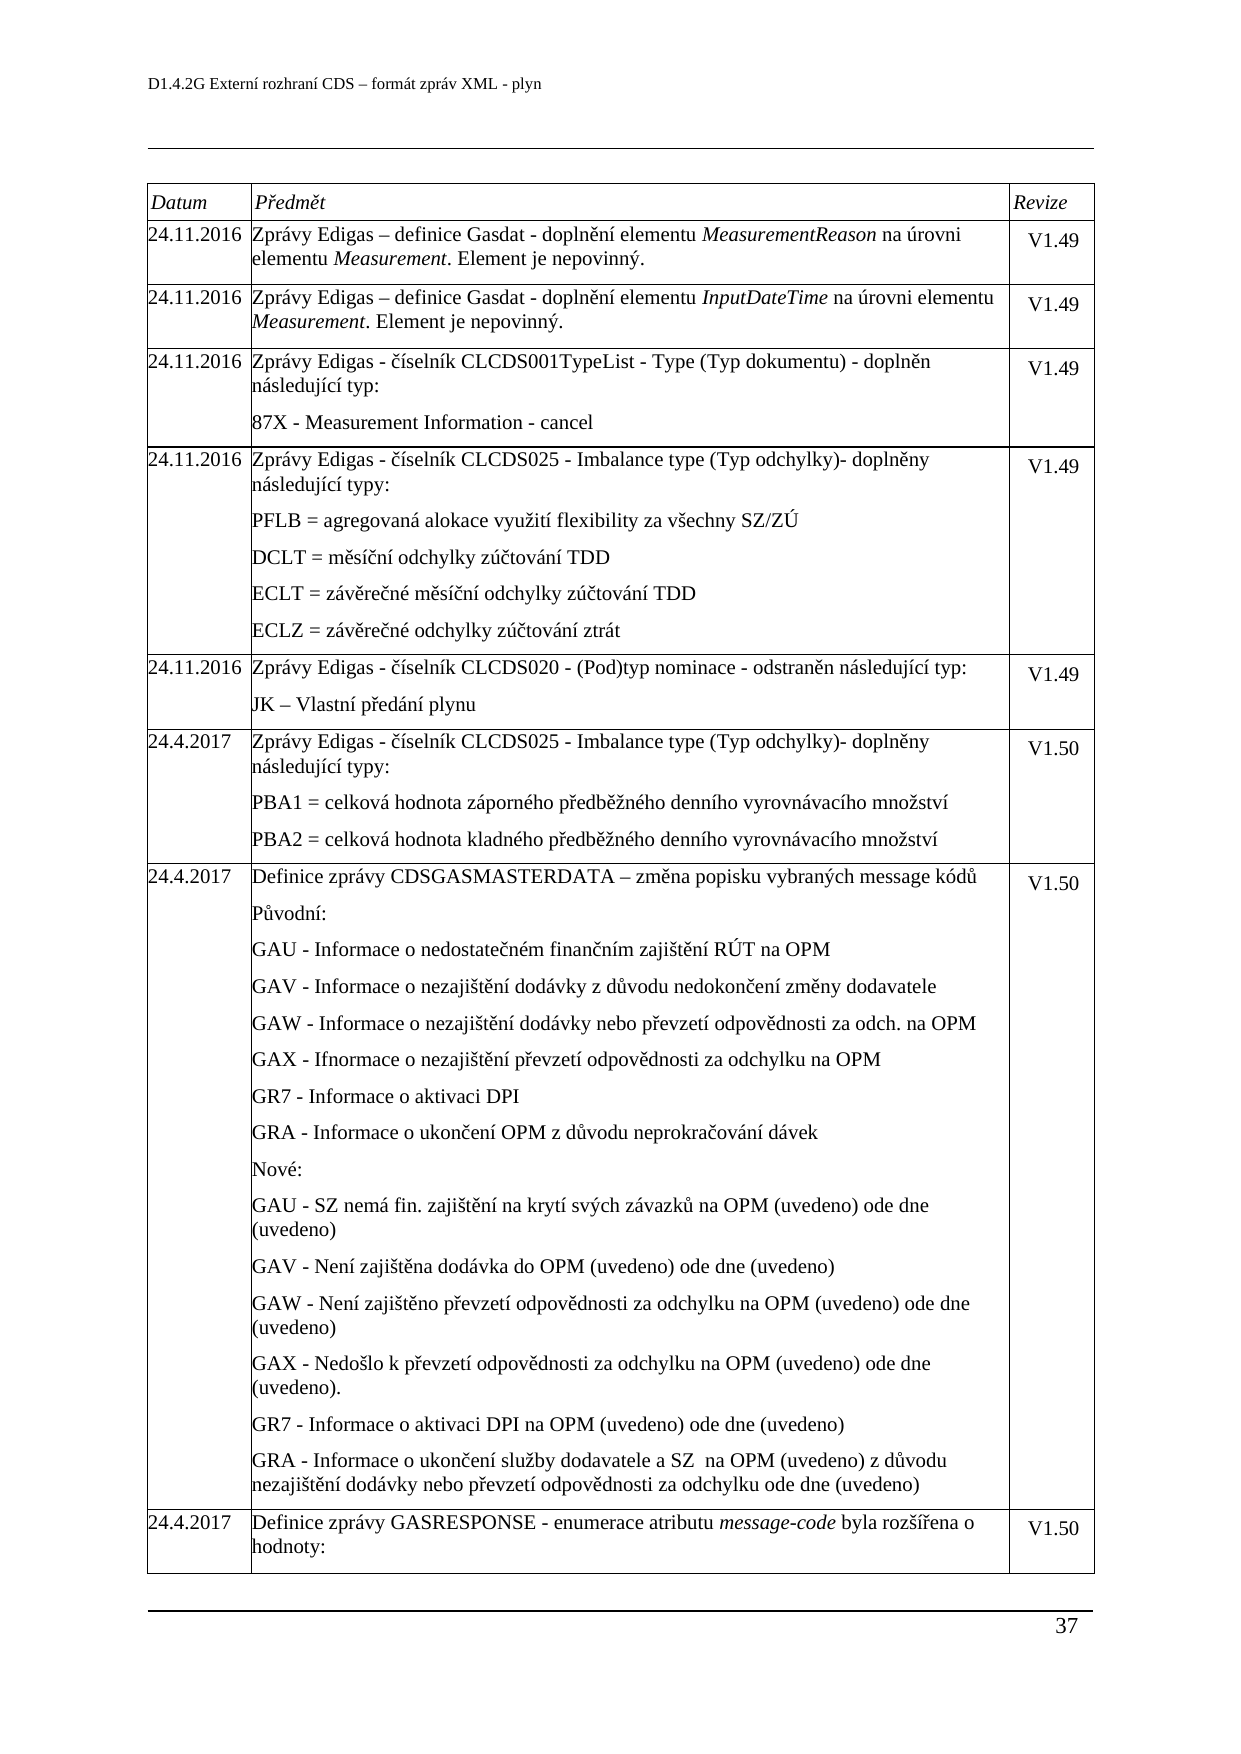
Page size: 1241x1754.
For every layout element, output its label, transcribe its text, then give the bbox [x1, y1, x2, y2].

table_cell V1.50 [1010, 730, 1094, 863]
table_cell 24.11.2016 [148, 349, 251, 446]
table_cell 24.11.2016 [148, 655, 251, 728]
table_cell V1.49 [1010, 448, 1094, 654]
table_cell Zprávy Edigas – definice Gasdat - doplnění elementu MeasurementReason na úrovni elementu Measurement. Element je nepovinný. [252, 221, 1009, 284]
table_header Datum [148, 184, 251, 220]
table_cell V1.49 [1010, 349, 1094, 446]
table_cell V1.50 [1010, 864, 1094, 1509]
table_cell V1.49 [1010, 285, 1094, 348]
table_cell Definice zprávy CDSGASMASTERDATA – změna popisku vybraných message kódů Původní: GAU - Informace o nedostatečném finančním zajištění RÚT na OPM GAV - Informace o nezajištění dodávky z důvodu nedokončení změny dodavatele GAW - Informace o nezajištění dodávky nebo převzetí odpovědnosti za odch. na OPM GAX - Ifnormace o nezajištění převzetí odpovědnosti za odchylku na OPM GR7 - Informace o aktivaci DPI GRA - Informace o ukončení OPM z důvodu neprokračování dávek Nové: GAU - SZ nemá fin. zajištění na krytí svých závazků na OPM (uvedeno) ode dne (uvedeno) GAV - Není zajištěna dodávka do OPM (uvedeno) ode dne (uvedeno) GAW - Není zajištěno převzetí odpovědnosti za odchylku na OPM (uvedeno) ode dne (uvedeno) GAX - Nedošlo k převzetí odpovědnosti za odchylku na OPM (uvedeno) ode dne (uvedeno). GR7 - Informace o aktivaci DPI na OPM (uvedeno) ode dne (uvedeno) GRA - Informace o ukončení služby dodavatele a SZ na OPM (uvedeno) z důvodu nezajištění dodávky nebo převzetí odpovědnosti za odchylku ode dne (uvedeno) [252, 864, 1009, 1509]
table_header Předmět [252, 184, 1009, 220]
table_cell Zprávy Edigas - číselník CLCDS001TypeList - Type (Typ dokumentu) - doplněn následující typ: 87X - Measurement Information - cancel [252, 349, 1009, 446]
table_cell V1.49 [1010, 221, 1094, 284]
table_cell 24.11.2016 [148, 448, 251, 654]
table_cell Zprávy Edigas - číselník CLCDS025 - Imbalance type (Typ odchylky)- doplněny následující typy: PFLB = agregovaná alokace využití flexibility za všechny SZ/ZÚ DCLT = měsíční odchylky zúčtování TDD ECLT = závěrečné měsíční odchylky zúčtování TDD ECLZ = závěrečné odchylky zúčtování ztrát [252, 448, 1009, 654]
table_cell Zprávy Edigas - číselník CLCDS020 - (Pod)typ nominace - odstraněn následující typ: JK – Vlastní předání plynu [252, 655, 1009, 728]
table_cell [252, 1510, 1009, 1573]
table_header Revize [1010, 184, 1094, 220]
table_cell 24.11.2016 [148, 221, 251, 284]
table_cell 24.4.2017 [148, 1510, 251, 1573]
table_cell 24.4.2017 [148, 864, 251, 1509]
table_cell V1.50 [1010, 1510, 1094, 1573]
table_cell 24.11.2016 [148, 285, 251, 348]
table_cell Zprávy Edigas – definice Gasdat - doplnění elementu InputDateTime na úrovni elementu Measurement. Element je nepovinný. [252, 285, 1009, 348]
table_cell Zprávy Edigas - číselník CLCDS025 - Imbalance type (Typ odchylky)- doplněny následující typy: PBA1 = celková hodnota záporného předběžného denního vyrovnávacího množství PBA2 = celková hodnota kladného předběžného denního vyrovnávacího množství [252, 730, 1009, 863]
table_cell 24.4.2017 [148, 730, 251, 863]
table_cell V1.49 [1010, 655, 1094, 728]
